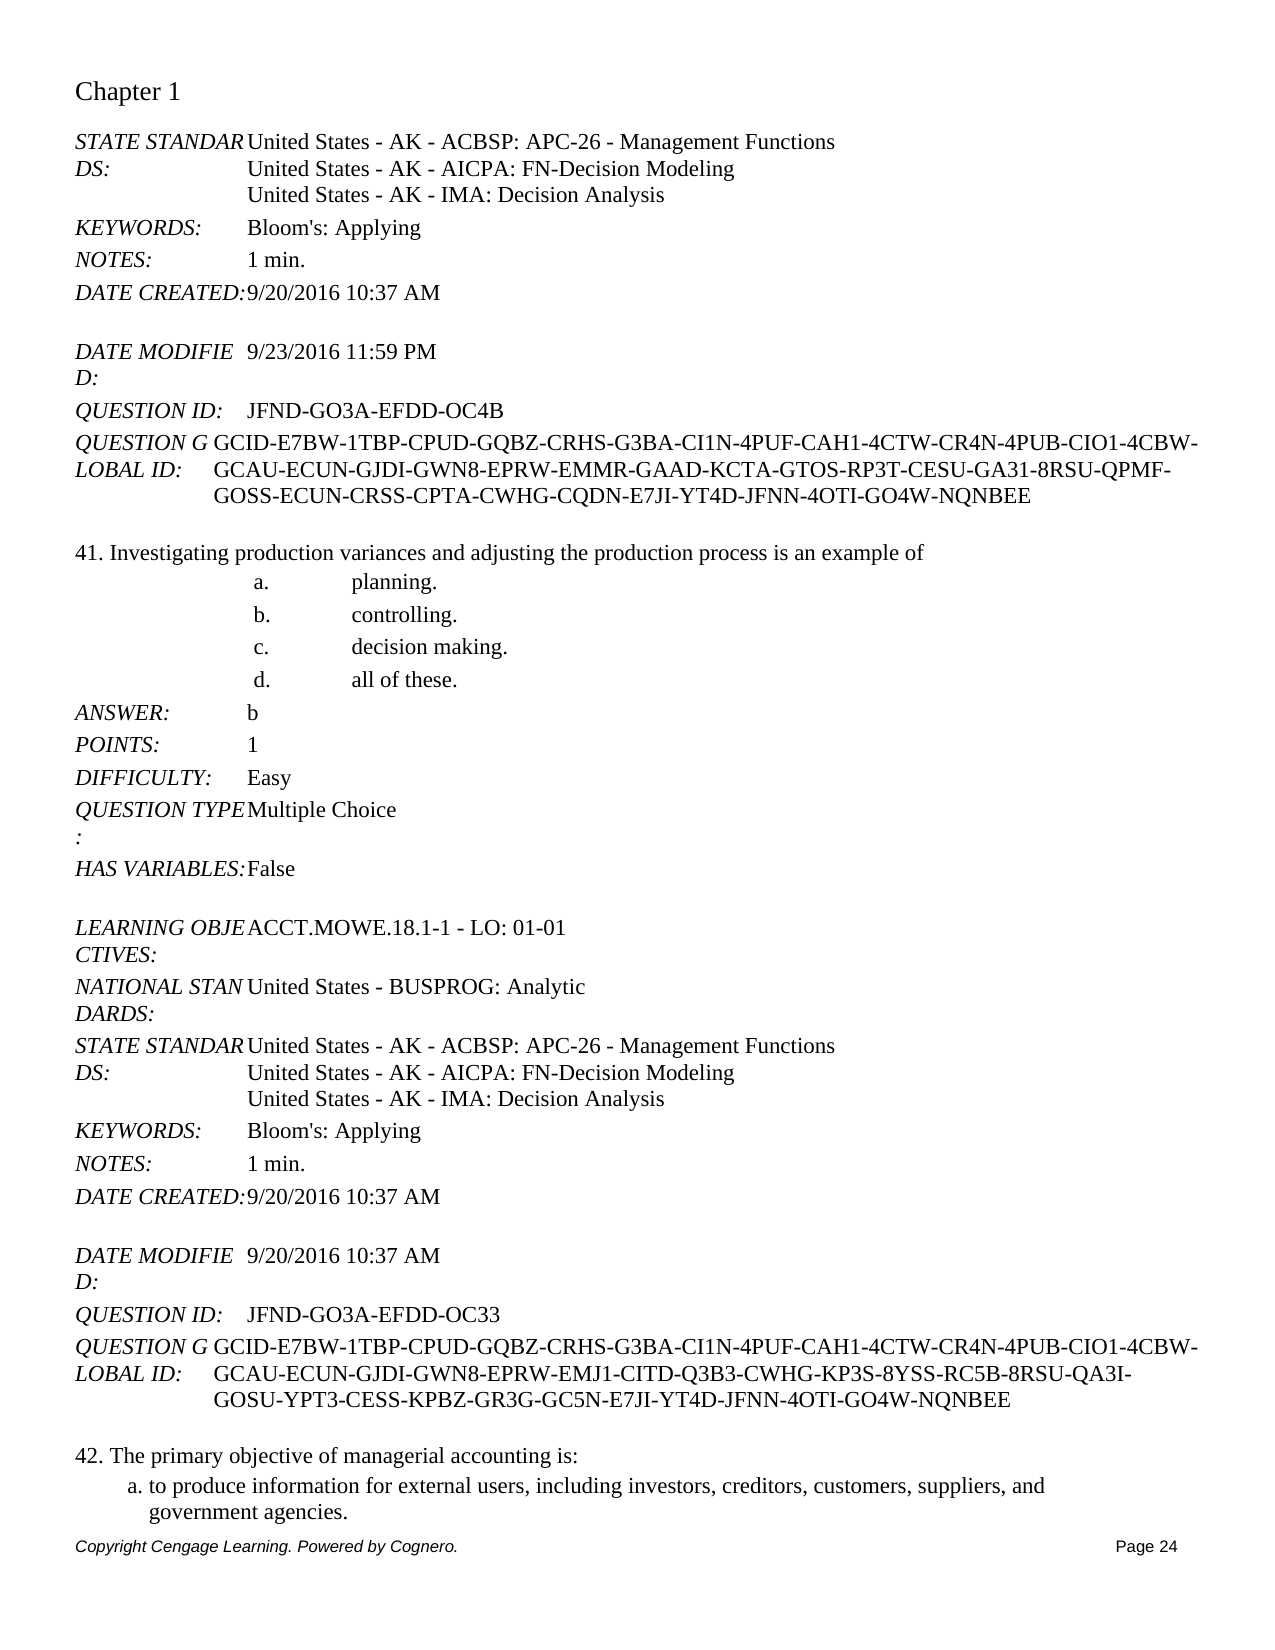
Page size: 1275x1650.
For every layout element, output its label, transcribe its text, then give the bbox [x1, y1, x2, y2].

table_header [75, 125, 1200, 512]
table_header 41. Investigating production variances and adjusting the production process is an example of [75, 539, 1200, 1416]
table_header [75, 1443, 1200, 1528]
